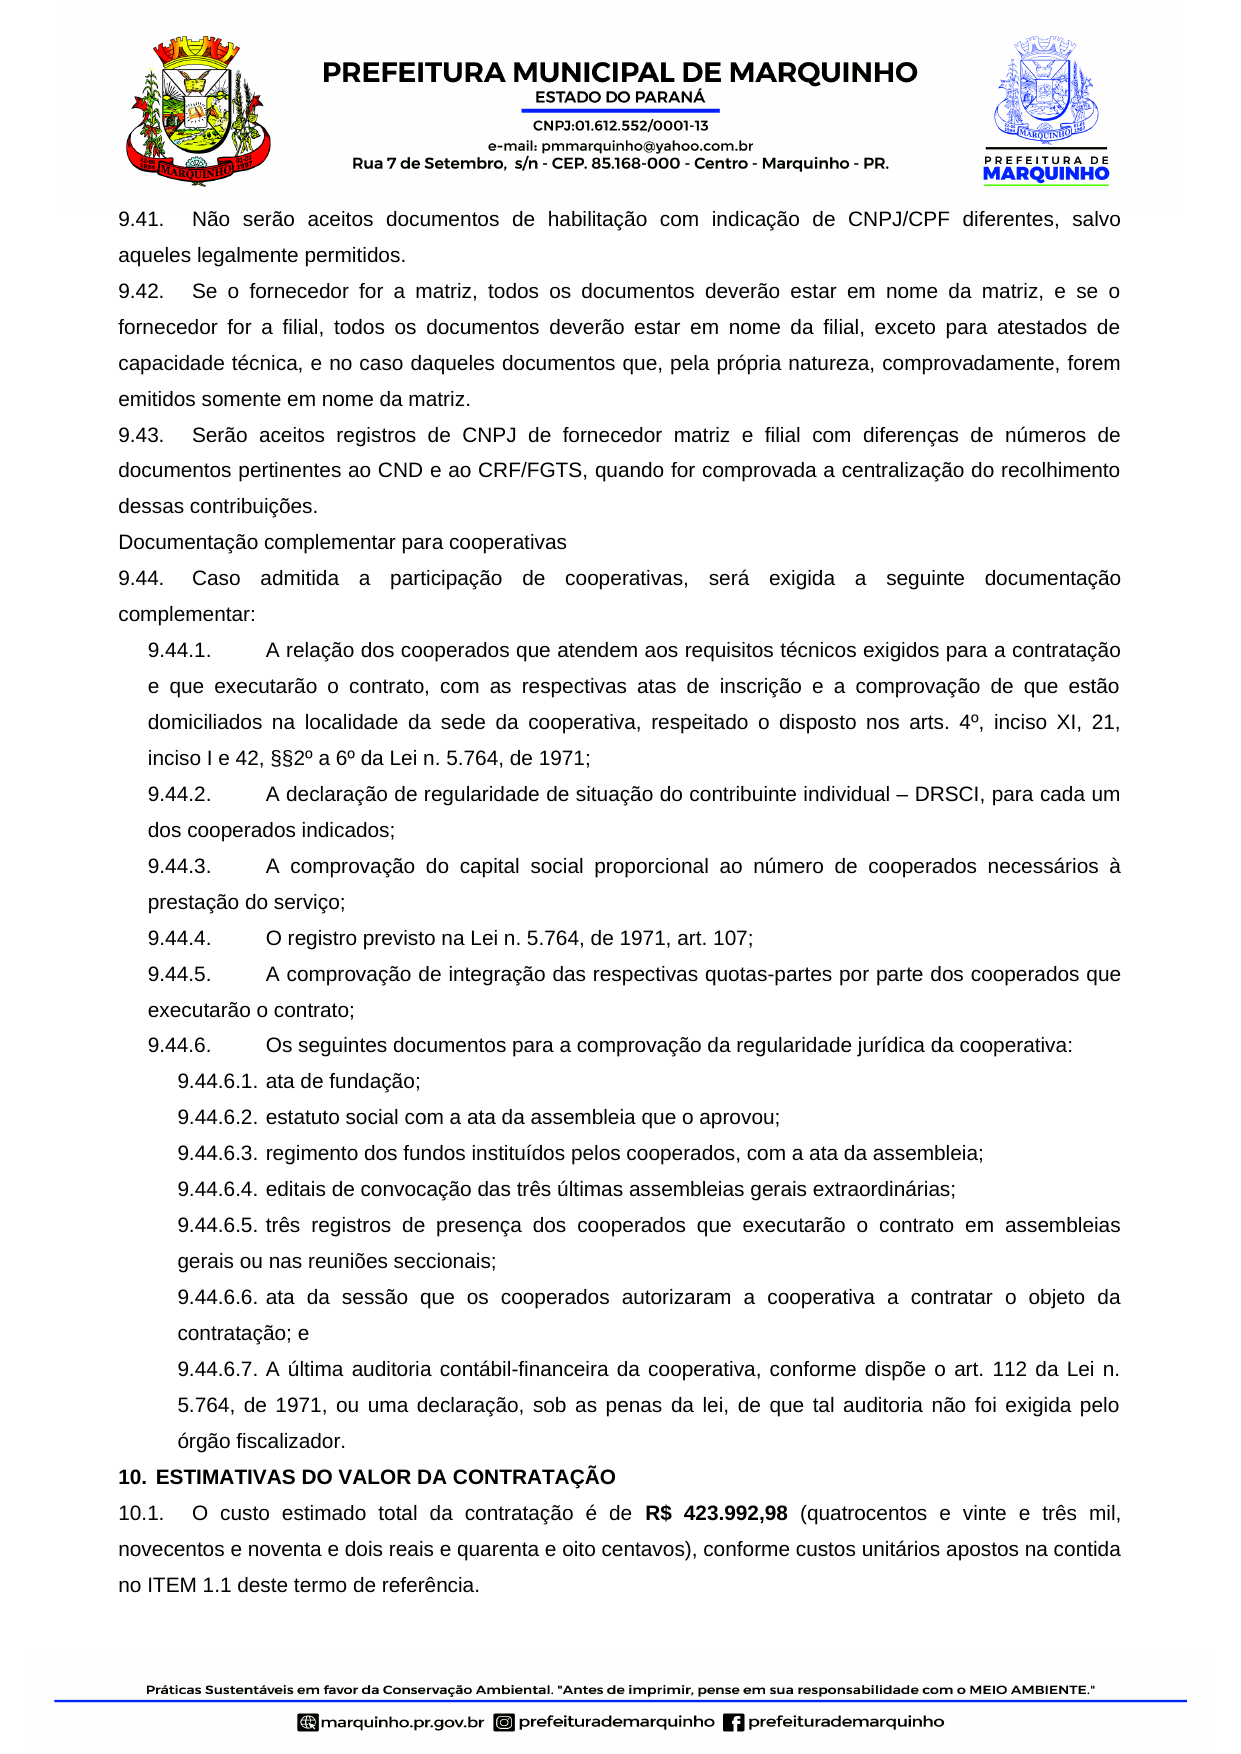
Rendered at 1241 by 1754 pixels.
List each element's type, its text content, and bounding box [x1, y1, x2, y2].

text Serão aceitos registros de CNPJ de fornecedor matriz e filial com diferenças de números de documentos pertinentes ao CND e ao CRF/FGTS, quando for comprovada a centralização do recolhimento dessas contribuições. [118, 422, 1122, 518]
text A relação dos cooperados que atendem aos requisitos técnicos exigidos para a contratação e que executarão o contrato, com as respectivas atas de inscrição e a comprovação de que estão domiciliados na localidade da sede da cooperativa, respeitado o disposto nos arts. 4º, inciso XI, 21, inciso I e 42, §§2º a 6º da Lei n. 5.764, de 1971; [148, 638, 1122, 770]
text Se o fornecedor for a matriz, todos os documentos deverão estar em nome da matriz, e se o fornecedor for a filial, todos os documentos deverão estar em nome da filial, exceto para atestados de capacidade técnica, e no caso daqueles documentos que, pela própria natureza, comprovadamente, forem emitidos somente em nome da matriz. [118, 279, 1122, 410]
text editais de convocação das três últimas assembleias gerais extraordinárias; [177, 1177, 1122, 1201]
text ESTIMATIVAS DO VALOR DA CONTRATAÇÃO [118, 1464, 1122, 1488]
text O custo estimado total da contratação é de R$ 423.992,98 (quatrocentos e vinte e três mil, novecentos e noventa e dois reais e quarenta e oito centavos), conforme custos unitários apostos na contida no ITEM 1.1 deste termo de referência. [118, 1501, 1122, 1596]
text A comprovação do capital social proporcional ao número de cooperados necessários à prestação do serviço; [148, 854, 1122, 913]
text três registros de presença dos cooperados que executarão o contrato em assembleias gerais ou nas reuniões seccionais; [177, 1213, 1122, 1273]
list Documentação complementar para cooperativas [118, 530, 1122, 554]
text Não serão aceitos documentos de habilitação com indicação de CNPJ/CPF diferentes, salvo aqueles legalmente permitidos. [118, 207, 1122, 267]
text Caso admitida a participação de cooperativas, será exigida a seguinte documentação complementar: [118, 566, 1122, 626]
text ata da sessão que os cooperados autorizaram a cooperativa a contratar o objeto da contratação; e [177, 1285, 1122, 1345]
text A comprovação de integração das respectivas quotas-partes por parte dos cooperados que executarão o contrato; [148, 961, 1122, 1021]
text A última auditoria contábil-financeira da cooperativa, conforme dispõe o art. 112 da Lei n. 5.764, de 1971, ou uma declaração, sob as penas da lei, de que tal auditoria não foi exigida pelo órgão fiscalizador. [177, 1357, 1122, 1453]
text Os seguintes documentos para a comprovação da regularidade jurídica da cooperativa: [148, 1033, 1122, 1057]
text ata de fundação; [177, 1069, 1122, 1093]
text regimento dos fundos instituídos pelos cooperados, com a ata da assembleia; [177, 1141, 1122, 1165]
text O registro previsto na Lei n. 5.764, de 1971, art. 107; [148, 926, 1122, 949]
text estatuto social com a ata da assembleia que o aprovou; [177, 1105, 1122, 1129]
picture [60, 7, 1181, 211]
text A declaração de regularidade de situação do contribuinte individual – DRSCI, para cada um dos cooperados indicados; [148, 782, 1122, 842]
picture [30, 1652, 1210, 1754]
